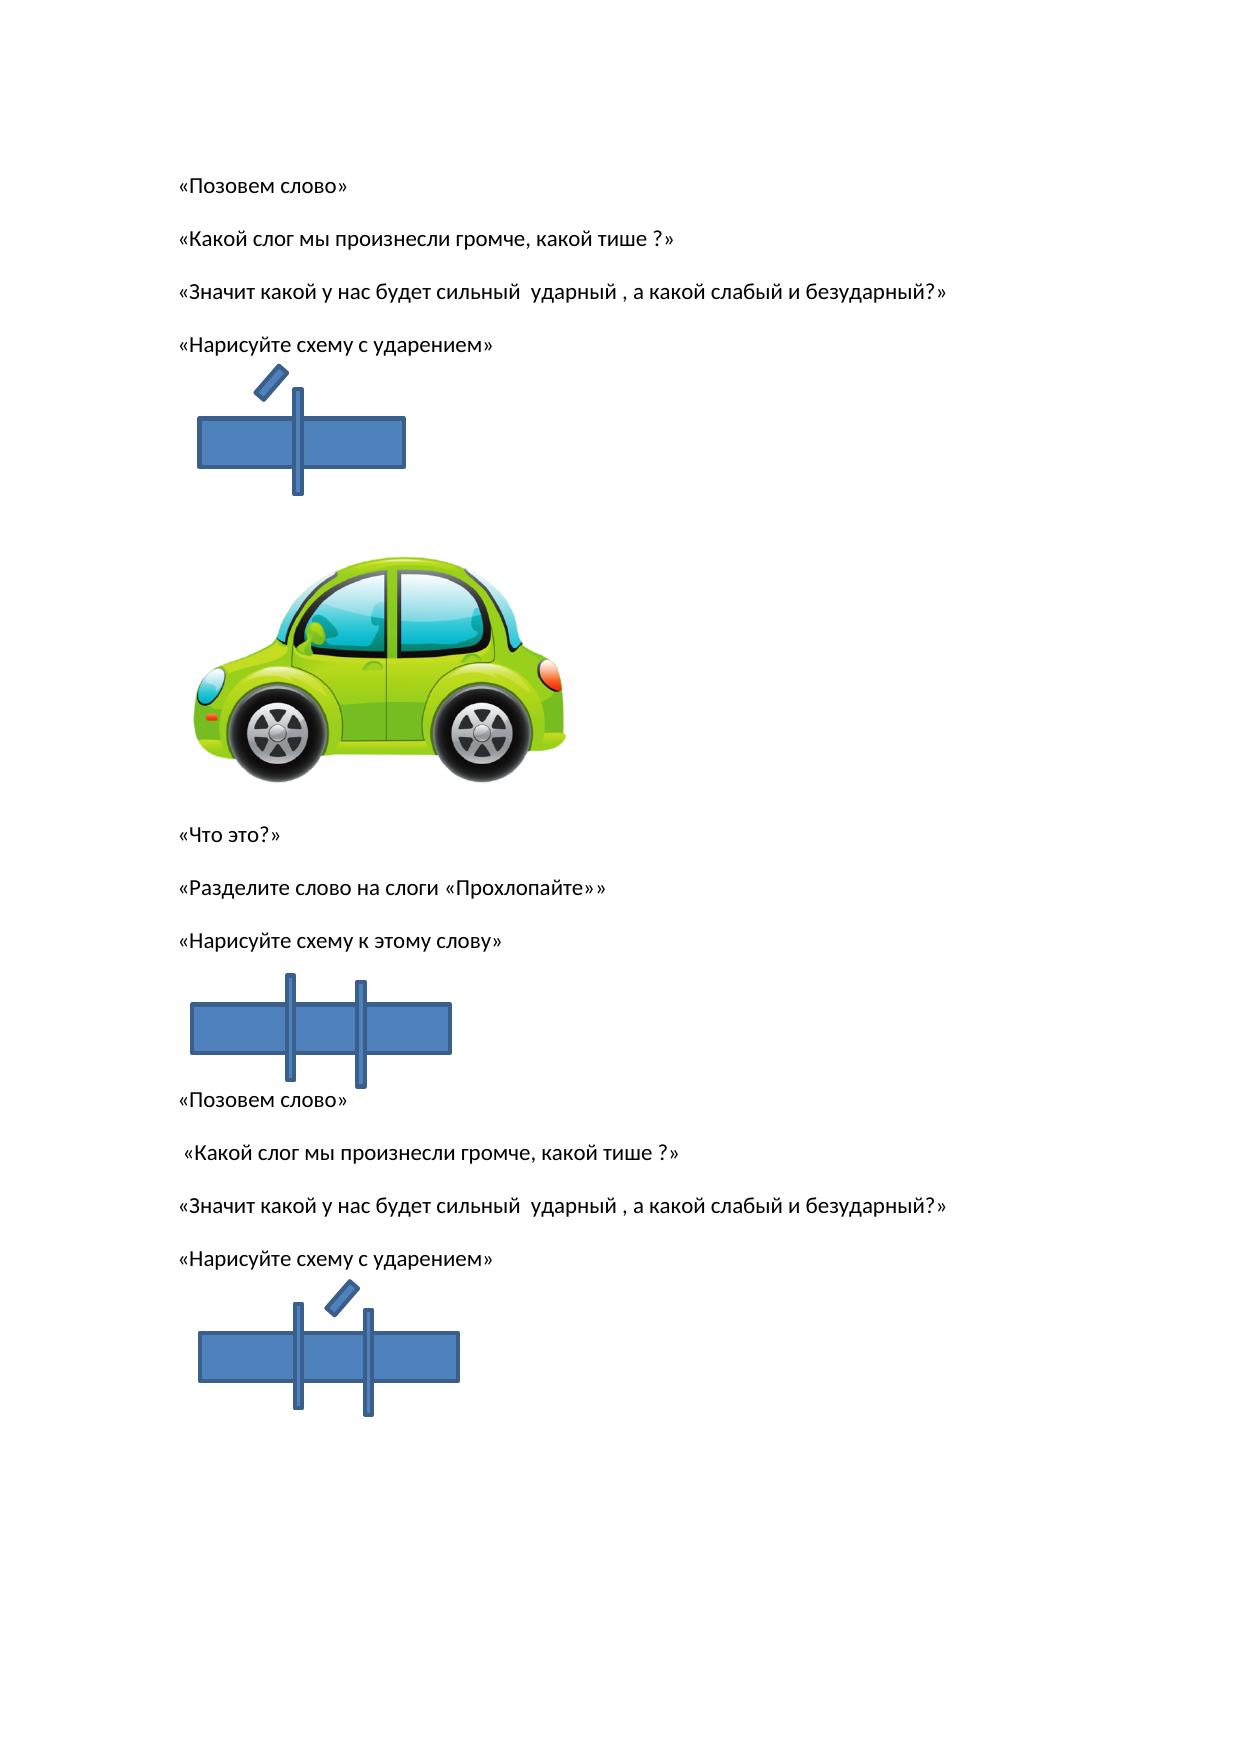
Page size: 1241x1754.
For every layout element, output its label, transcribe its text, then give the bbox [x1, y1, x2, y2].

text «Нарисуйте схему к этому слову» [177, 926, 1152, 954]
text «Позовем слово» [177, 171, 1152, 199]
text «Что это?» [177, 820, 1152, 848]
text «Разделите слово на слоги «Прохлопайте»» [177, 873, 1152, 901]
text «Нарисуйте схему с ударением» [177, 330, 1152, 358]
picture [177, 542, 592, 796]
text «Значит какой у нас будет сильный ударный , а какой слабый и безударный?» [177, 277, 1152, 305]
text «Значит какой у нас будет сильный ударный , а какой слабый и безударный?» [177, 1192, 1152, 1219]
text «Какой слог мы произнесли громче, какой тише ?» [177, 1138, 1152, 1167]
text «Нарисуйте схему с ударением» [177, 1244, 1152, 1273]
text «Позовем слово» [177, 1086, 1152, 1113]
text «Какой слог мы произнесли громче, какой тише ?» [177, 224, 1152, 252]
